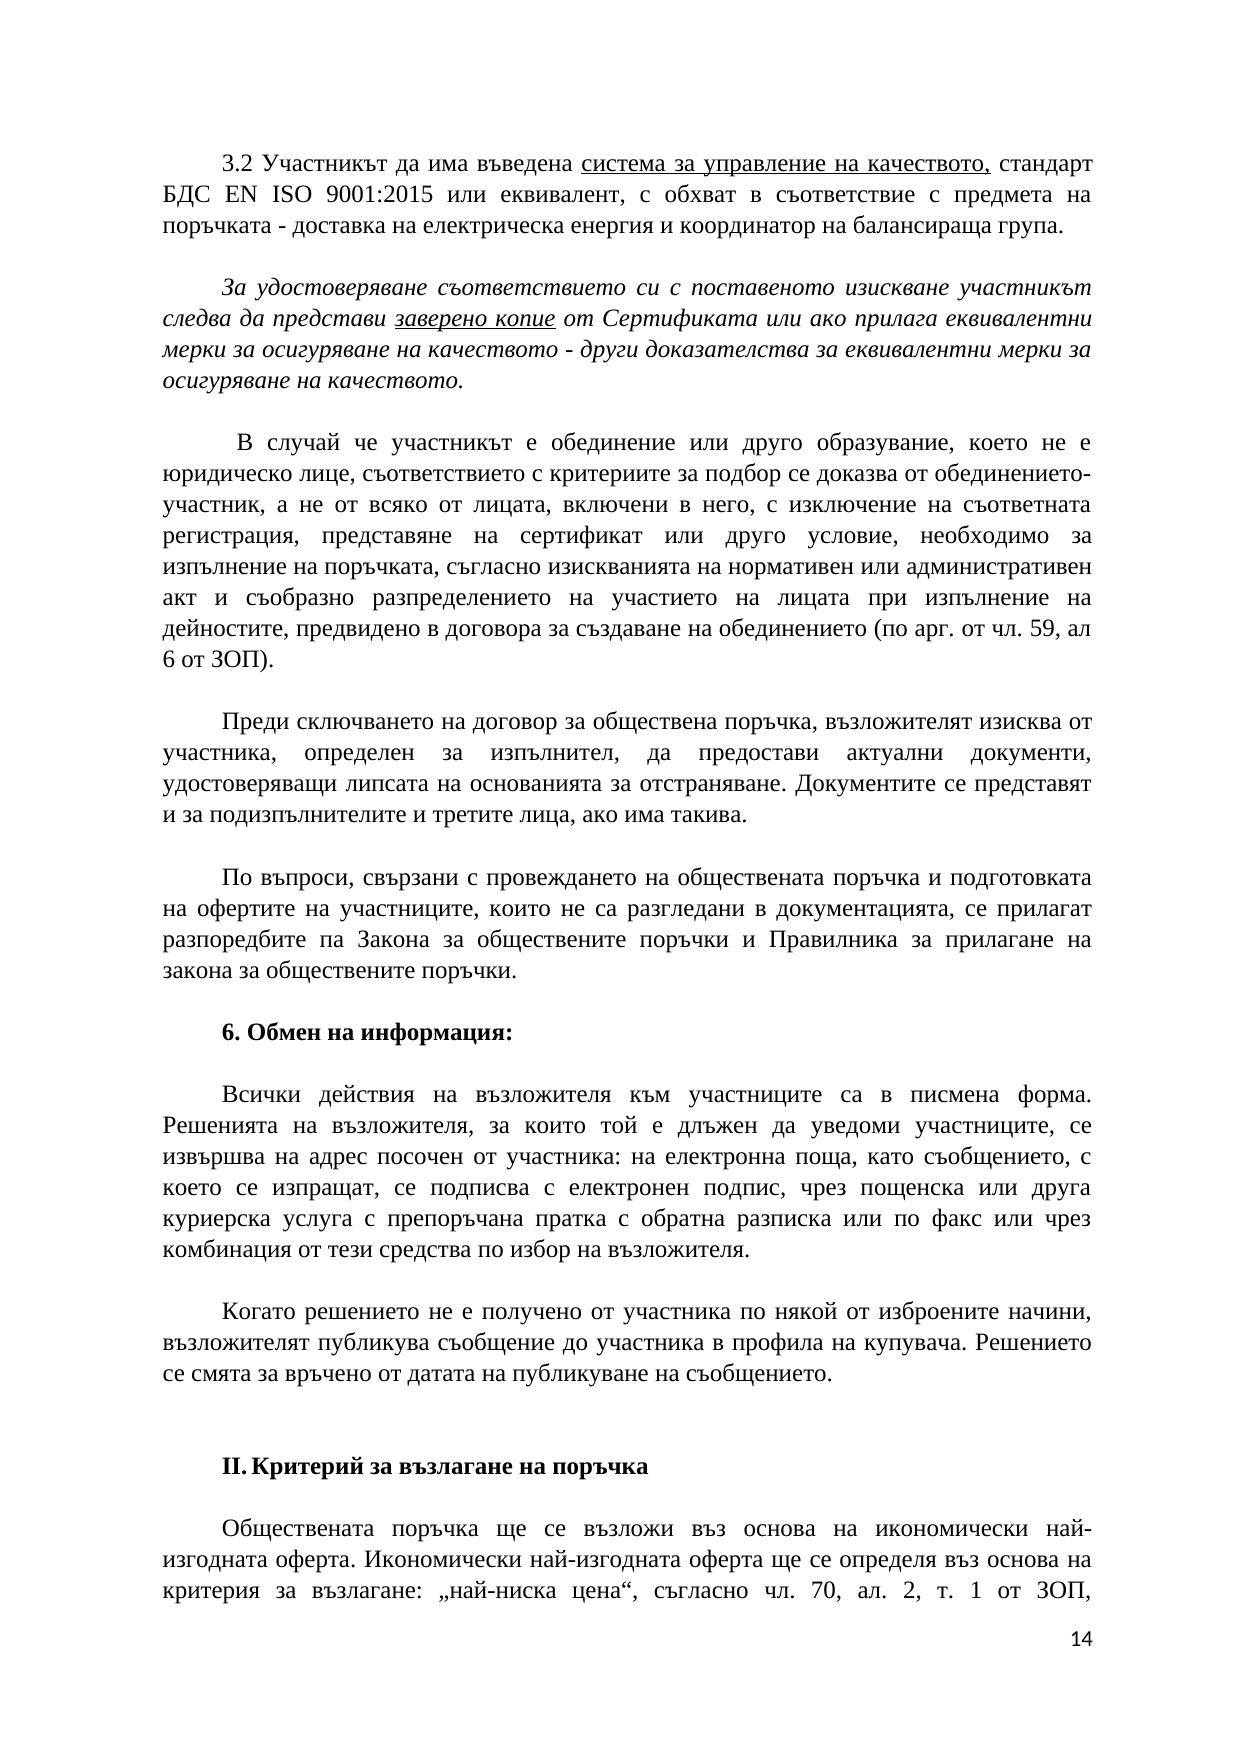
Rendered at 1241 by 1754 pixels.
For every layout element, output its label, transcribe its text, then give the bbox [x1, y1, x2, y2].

list Критерий за възлагане на поръчка [222, 1451, 1093, 1480]
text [162, 1513, 1093, 1604]
text По въпроси, свързани с провеждането на обществената поръчка и подготовката на офертите на участниците, които не са разгледани в документацията, се прилагат разпоредбите па Закона за обществените поръчки и Правилника за прилагане на закона за обществените поръчки. [162, 862, 1093, 983]
text Преди сключването на договор за обществена поръчка, възложителят изисква от участника, определен за изпълнител, да предостави актуални документи, удостоверяващи липсата на основанията за отстраняване. Документите се представят и за подизпълнителите и третите лица, ако има такива. [162, 706, 1093, 828]
text 3.2 Участникът да има въведена система за управление на качеството, стандарт БДС EN ISO 9001:2015 или еквивалент, с обхват в съответствие с предмета на поръчката - доставка на електрическа енергия и координатор на балансираща група. [162, 148, 1093, 238]
text За удостоверяване съответствието си с поставеното изискване участникът следва да представи заверено копие от Сертификата или ако прилага еквивалентни мерки за осигуряване на качеството - други доказателства за еквивалентни мерки за осигуряване на качеството. [162, 272, 1093, 394]
text Когато решението не е получено от участника по някой от изброените начини, възложителят публикува съобщение до участника в профила на купувача. Решението се смята за връчено от датата на публикуване на съобщението. [162, 1296, 1093, 1387]
text В случай че участникът е обединение или друго образувание, което не е юридическо лице, съответствието с критериите за подбор се доказва от обединението-участник, а не от всяко от лицата, включени в него, с изключение на съответната регистрация, представяне на сертификат или друго условие, необходимо за изпълнение на поръчката, съгласно изискванията на нормативен или административен акт и съобразно разпределението на участието на лицата при изпълнение на дейностите, предвидено в договора за създаване на обединението (по арг. от чл. 59, ал 6 от ЗОП). [162, 427, 1093, 673]
text Всички действия на възложителя към участниците са в писмена форма. Решенията на възложителя, за които той е длъжен да уведоми участниците, се извършва на адрес посочен от участника: на електронна поща, като съобщението, с което се изпращат, се подписва с електронен подпис, чрез пощенска или друга куриерска услуга с препоръчана пратка с обратна разписка или по факс или чрез комбинация от тези средства по избор на възложителя. [162, 1079, 1093, 1263]
text 6. Обмен на информация: [162, 1017, 1093, 1046]
